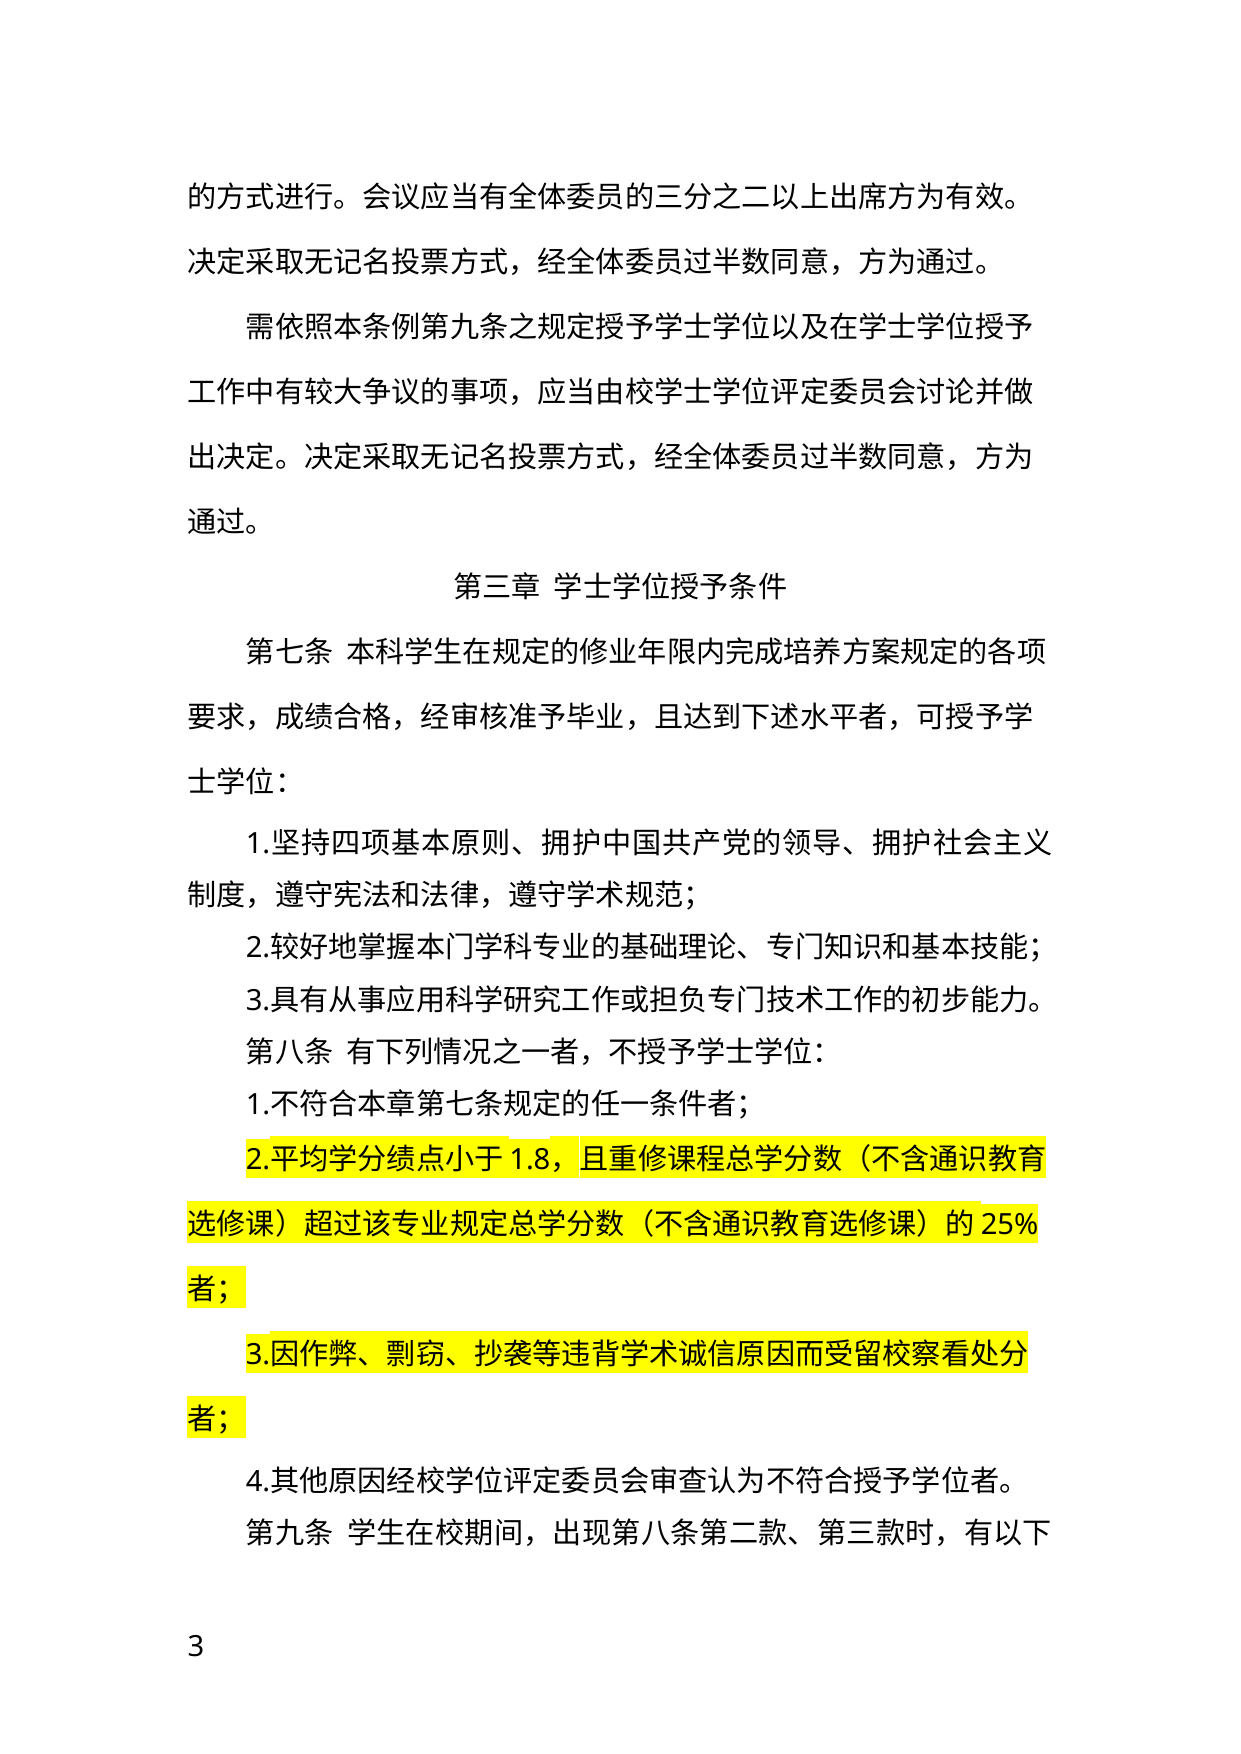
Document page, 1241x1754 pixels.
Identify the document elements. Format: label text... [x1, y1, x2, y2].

text 3.具有从事应用科学研究工作或担负专门技术工作的初步能力。 [187, 968, 1053, 1020]
text 需依照本条例第九条之规定授予学士学位以及在学士学位授予工作中有较大争议的事项，应当由校学士学位评定委员会讨论并做出决定。决定采取无记名投票方式，经全体委员过半数同意，方为通过。 [187, 292, 1053, 552]
text 4.其他原因经校学位评定委员会审查认为不符合授予学位者。 [187, 1449, 1053, 1502]
text 第三章 学士学位授予条件 [187, 552, 1053, 617]
text 1.不符合本章第七条规定的任一条件者； [187, 1072, 1053, 1124]
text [187, 162, 1053, 292]
text 3.因作弊、剽窃、抄袭等违背学术诚信原因而受留校察看处分者； [187, 1319, 1053, 1449]
text 第八条 有下列情况之一者，不授予学士学位： [187, 1020, 1053, 1072]
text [187, 1502, 1053, 1554]
text 2.平均学分绩点小于1.8，且重修课程总学分数（不含通识教育选修课）超过该专业规定总学分数（不含通识教育选修课）的25%者； [187, 1124, 1053, 1319]
text 第七条 本科学生在规定的修业年限内完成培养方案规定的各项要求，成绩合格，经审核准予毕业，且达到下述水平者，可授予学士学位： [187, 617, 1053, 812]
text 1.坚持四项基本原则、拥护中国共产党的领导、拥护社会主义制度，遵守宪法和法律，遵守学术规范； [187, 812, 1053, 916]
text 2.较好地掌握本门学科专业的基础理论、专门知识和基本技能； [187, 916, 1053, 968]
